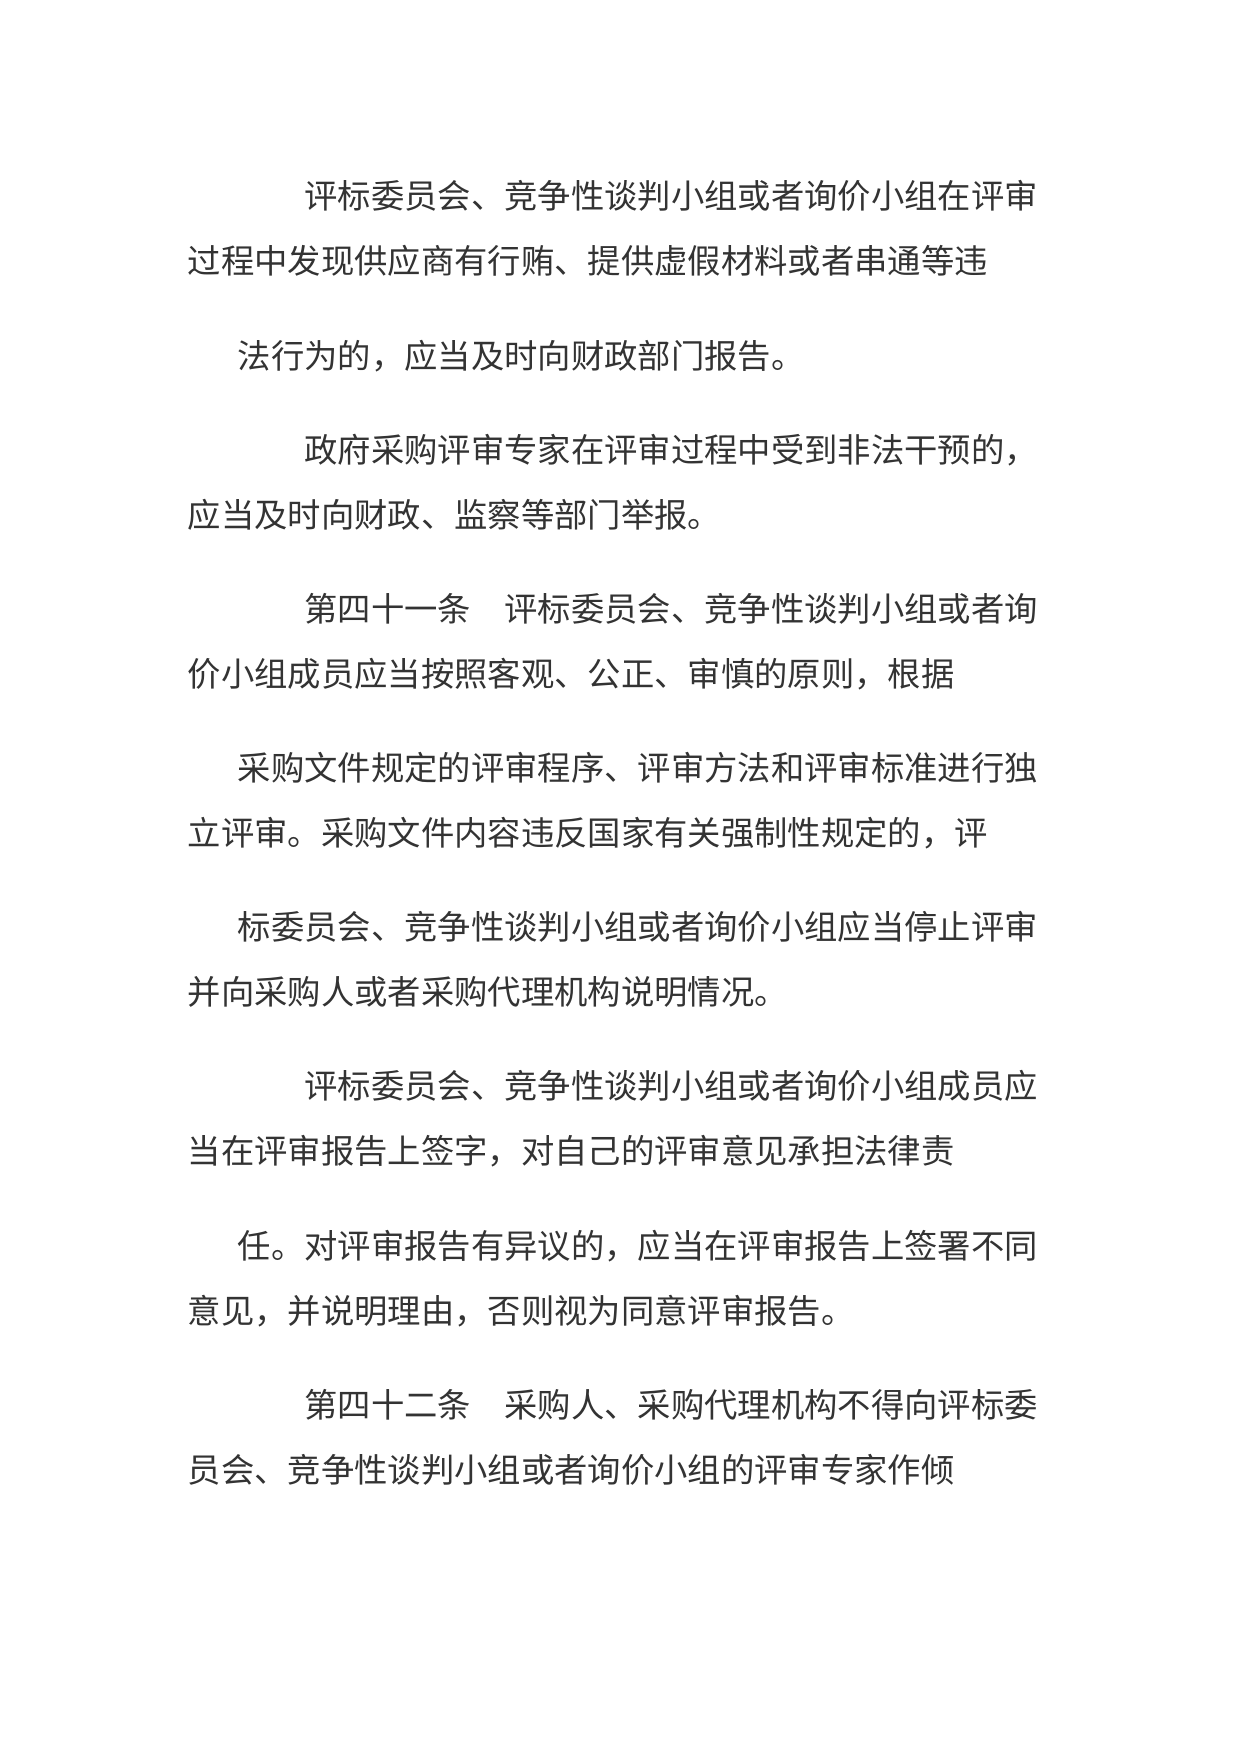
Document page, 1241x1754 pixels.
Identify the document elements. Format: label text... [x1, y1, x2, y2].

text 第四十一条 评标委员会、竞争性谈判小组或者询价小组成员应当按照客观、公正、审慎的原则，根据 [187, 574, 1053, 704]
text 任。对评审报告有异议的，应当在评审报告上签署不同意见，并说明理由，否则视为同意评审报告。 [187, 1211, 1053, 1341]
text 评标委员会、竞争性谈判小组或者询价小组成员应当在评审报告上签字，对自己的评审意见承担法律责 [187, 1052, 1053, 1182]
text 评标委员会、竞争性谈判小组或者询价小组在评审过程中发现供应商有行贿、提供虚假材料或者串通等违 [187, 162, 1053, 292]
text 政府采购评审专家在评审过程中受到非法干预的，应当及时向财政、监察等部门举报。 [187, 415, 1053, 545]
text 第四十二条 采购人、采购代理机构不得向评标委员会、竞争性谈判小组或者询价小组的评审专家作倾 [187, 1370, 1053, 1500]
text 标委员会、竞争性谈判小组或者询价小组应当停止评审并向采购人或者采购代理机构说明情况。 [187, 893, 1053, 1023]
text 采购文件规定的评审程序、评审方法和评审标准进行独立评审。采购文件内容违反国家有关强制性规定的，评 [187, 734, 1053, 864]
text 法行为的，应当及时向财政部门报告。 [187, 321, 1053, 386]
